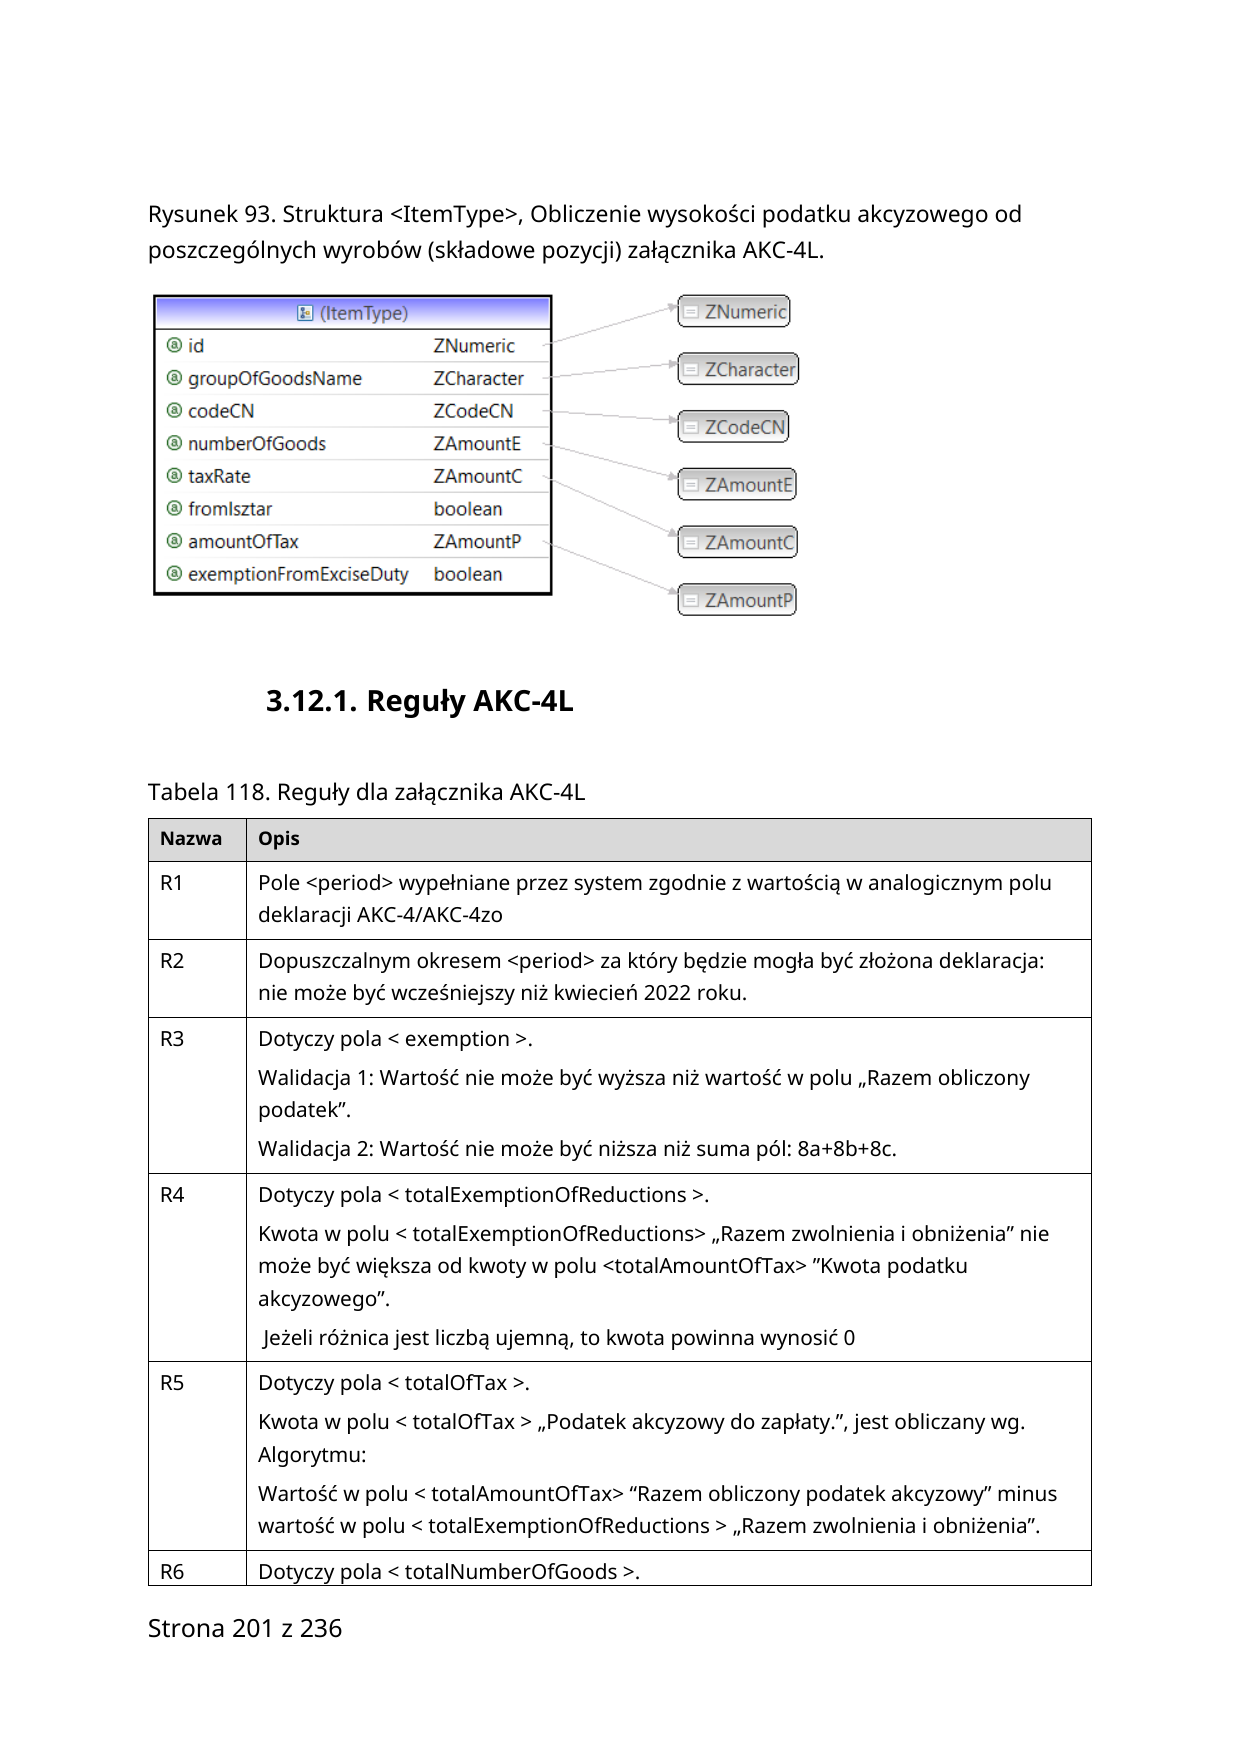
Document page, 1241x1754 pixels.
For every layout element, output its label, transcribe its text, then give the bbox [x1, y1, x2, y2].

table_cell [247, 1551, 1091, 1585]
subtitle Reguły AKC-4L [266, 680, 1092, 720]
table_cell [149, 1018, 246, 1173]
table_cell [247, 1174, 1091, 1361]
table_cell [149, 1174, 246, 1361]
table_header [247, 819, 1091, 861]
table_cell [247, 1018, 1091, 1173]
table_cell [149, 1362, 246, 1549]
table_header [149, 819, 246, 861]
picture [147, 286, 808, 626]
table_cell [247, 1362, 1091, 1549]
text Rysunek 93. Struktura <ItemType>, Obliczenie wysokości podatku akcyzowego od poszczególnych wyrobów (składowe pozycji) załącznika AKC-4L. [148, 198, 1092, 265]
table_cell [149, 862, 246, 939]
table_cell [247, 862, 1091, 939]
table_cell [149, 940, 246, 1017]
text Tabela 118. Reguły dla załącznika AKC-4L [148, 776, 1092, 807]
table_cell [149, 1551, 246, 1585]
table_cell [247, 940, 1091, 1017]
